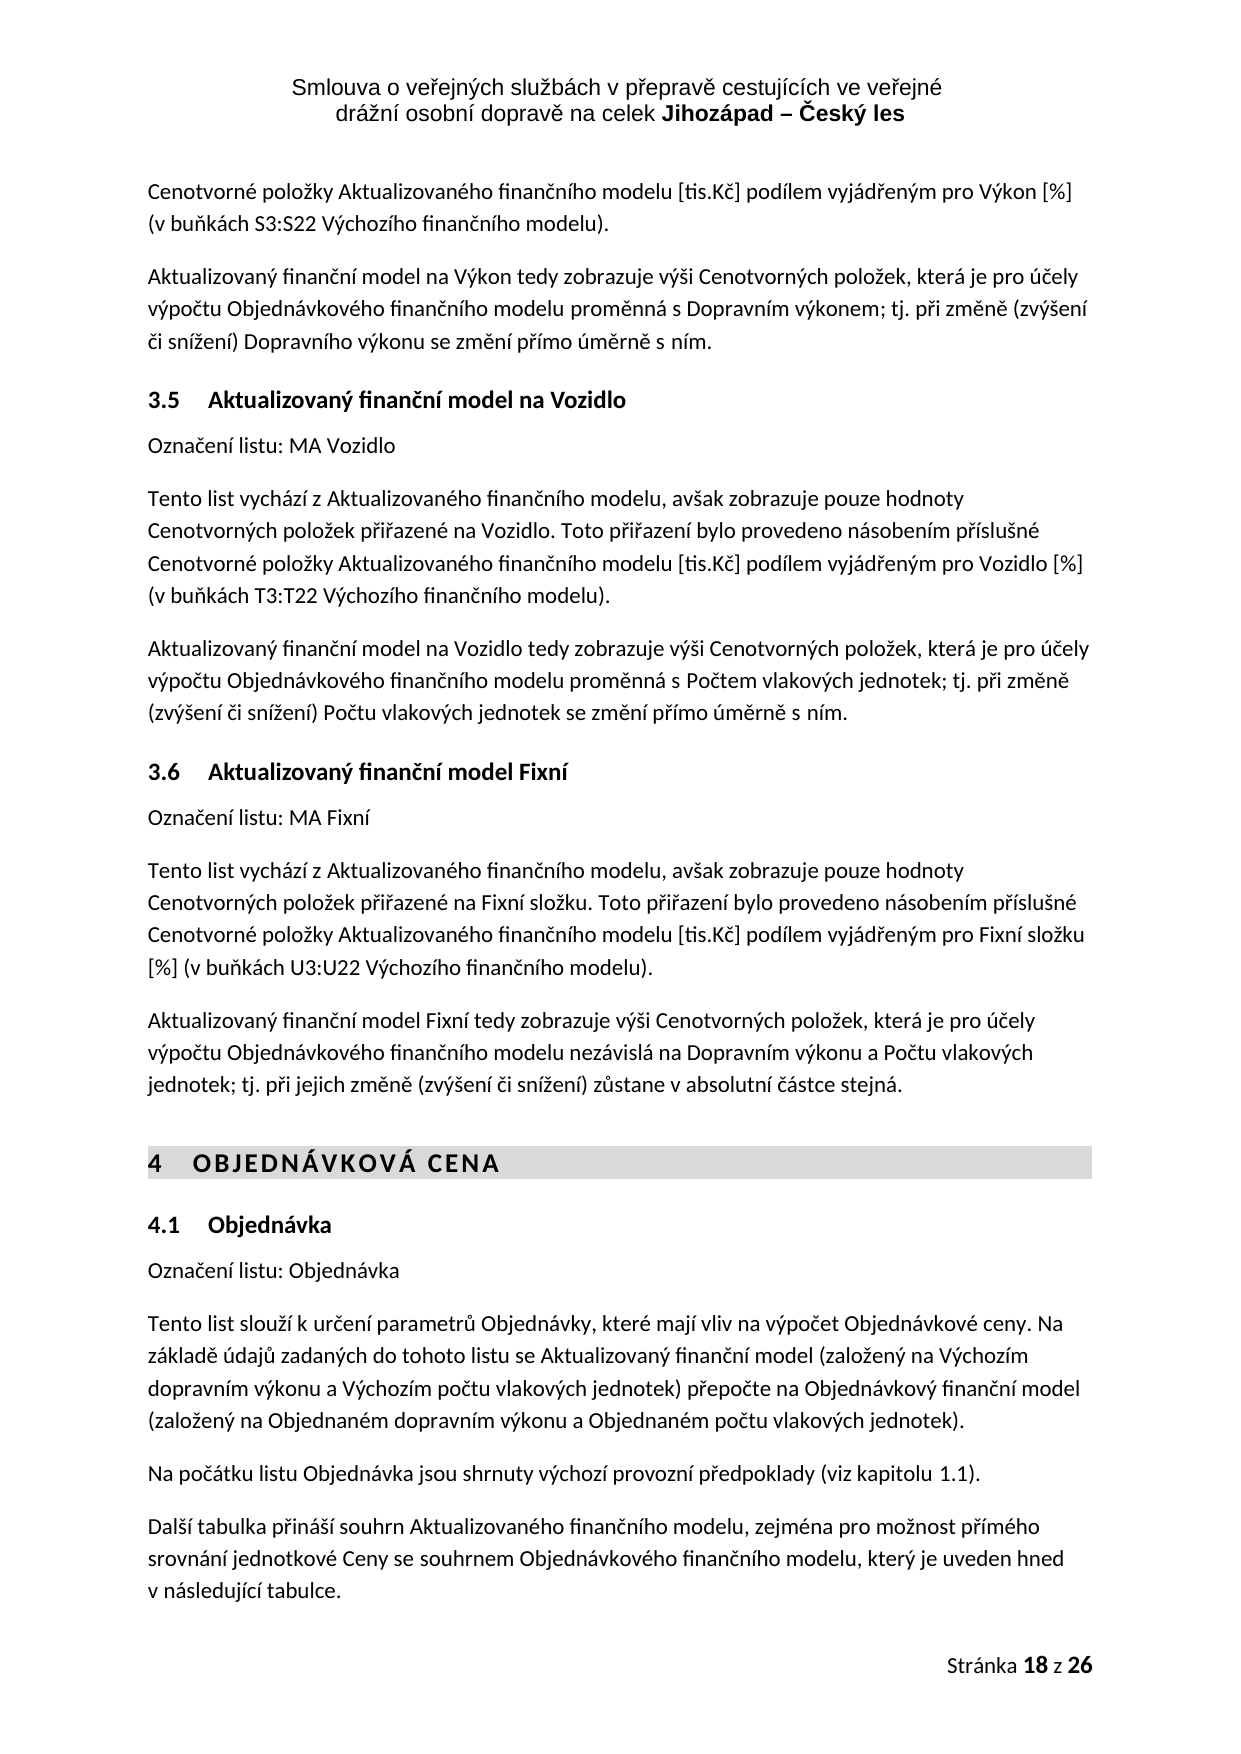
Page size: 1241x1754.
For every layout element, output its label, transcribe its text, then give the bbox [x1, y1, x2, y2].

text Tento list vychází z Aktualizovaného finančního modelu, avšak zobrazuje pouze hodnoty Cenotvorných položek přiřazené na Vozidlo. Toto přiřazení bylo provedeno násobením příslušné Cenotvorné položky Aktualizovaného finančního modelu [tis.Kč] podílem vyjádřeným pro Vozidlo [%] (v buňkách T3:T22 Výchozího finančního modelu). [148, 484, 1092, 609]
text Tento list slouží k určení parametrů Objednávky, které mají vliv na výpočet Objednávkové ceny. Na základě údajů zadaných do tohoto listu se Aktualizovaný finanční model (založený na Výchozím dopravním výkonu a Výchozím počtu vlakových jednotek) přepočte na Objednávkový finanční model (založený na Objednaném dopravním výkonu a Objednaném počtu vlakových jednotek). [148, 1309, 1092, 1434]
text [148, 177, 1092, 237]
text Tento list vychází z Aktualizovaného finančního modelu, avšak zobrazuje pouze hodnoty Cenotvorných položek přiřazené na Fixní složku. Toto přiřazení bylo provedeno násobením příslušné Cenotvorné položky Aktualizovaného finančního modelu [tis.Kč] podílem vyjádřeným pro Fixní složku [%] (v buňkách U3:U22 Výchozího finančního modelu). [148, 856, 1092, 981]
text Další tabulka přináší souhrn Aktualizovaného finančního modelu, zejména pro možnost přímého srovnání jednotkové Ceny se souhrnem Objednávkového finančního modelu, který je uveden hned v následující tabulce. [148, 1512, 1092, 1604]
subtitle Aktualizovaný finanční model na Vozidlo [148, 384, 1092, 414]
text Na počátku listu Objednávka jsou shrnuty výchozí provozní předpoklady (viz kapitolu 1.1). [148, 1459, 1092, 1487]
subtitle Objednávka [148, 1209, 1092, 1239]
text Označení listu: Objednávka [148, 1256, 1092, 1284]
subtitle Aktualizovaný finanční model Fixní [148, 756, 1092, 786]
text Označení listu: MA Vozidlo [148, 431, 1092, 459]
text Označení listu: MA Fixní [148, 803, 1092, 831]
text Aktualizovaný finanční model na Vozidlo tedy zobrazuje výši Cenotvorných položek, která je pro účely výpočtu Objednávkového finančního modelu proměnná s Počtem vlakových jednotek; tj. při změně (zvýšení či snížení) Počtu vlakových jednotek se změní přímo úměrně s ním. [148, 634, 1092, 726]
text Aktualizovaný finanční model na Výkon tedy zobrazuje výši Cenotvorných položek, která je pro účely výpočtu Objednávkového finančního modelu proměnná s Dopravním výkonem; tj. při změně (zvýšení či snížení) Dopravního výkonu se změní přímo úměrně s ním. [148, 262, 1092, 355]
text Aktualizovaný finanční model Fixní tedy zobrazuje výši Cenotvorných položek, která je pro účely výpočtu Objednávkového finančního modelu nezávislá na Dopravním výkonu a Počtu vlakových jednotek; tj. při jejich změně (zvýšení či snížení) zůstane v absolutní částce stejná. [148, 1006, 1092, 1098]
subtitle Objednávková cena [148, 1146, 1092, 1179]
